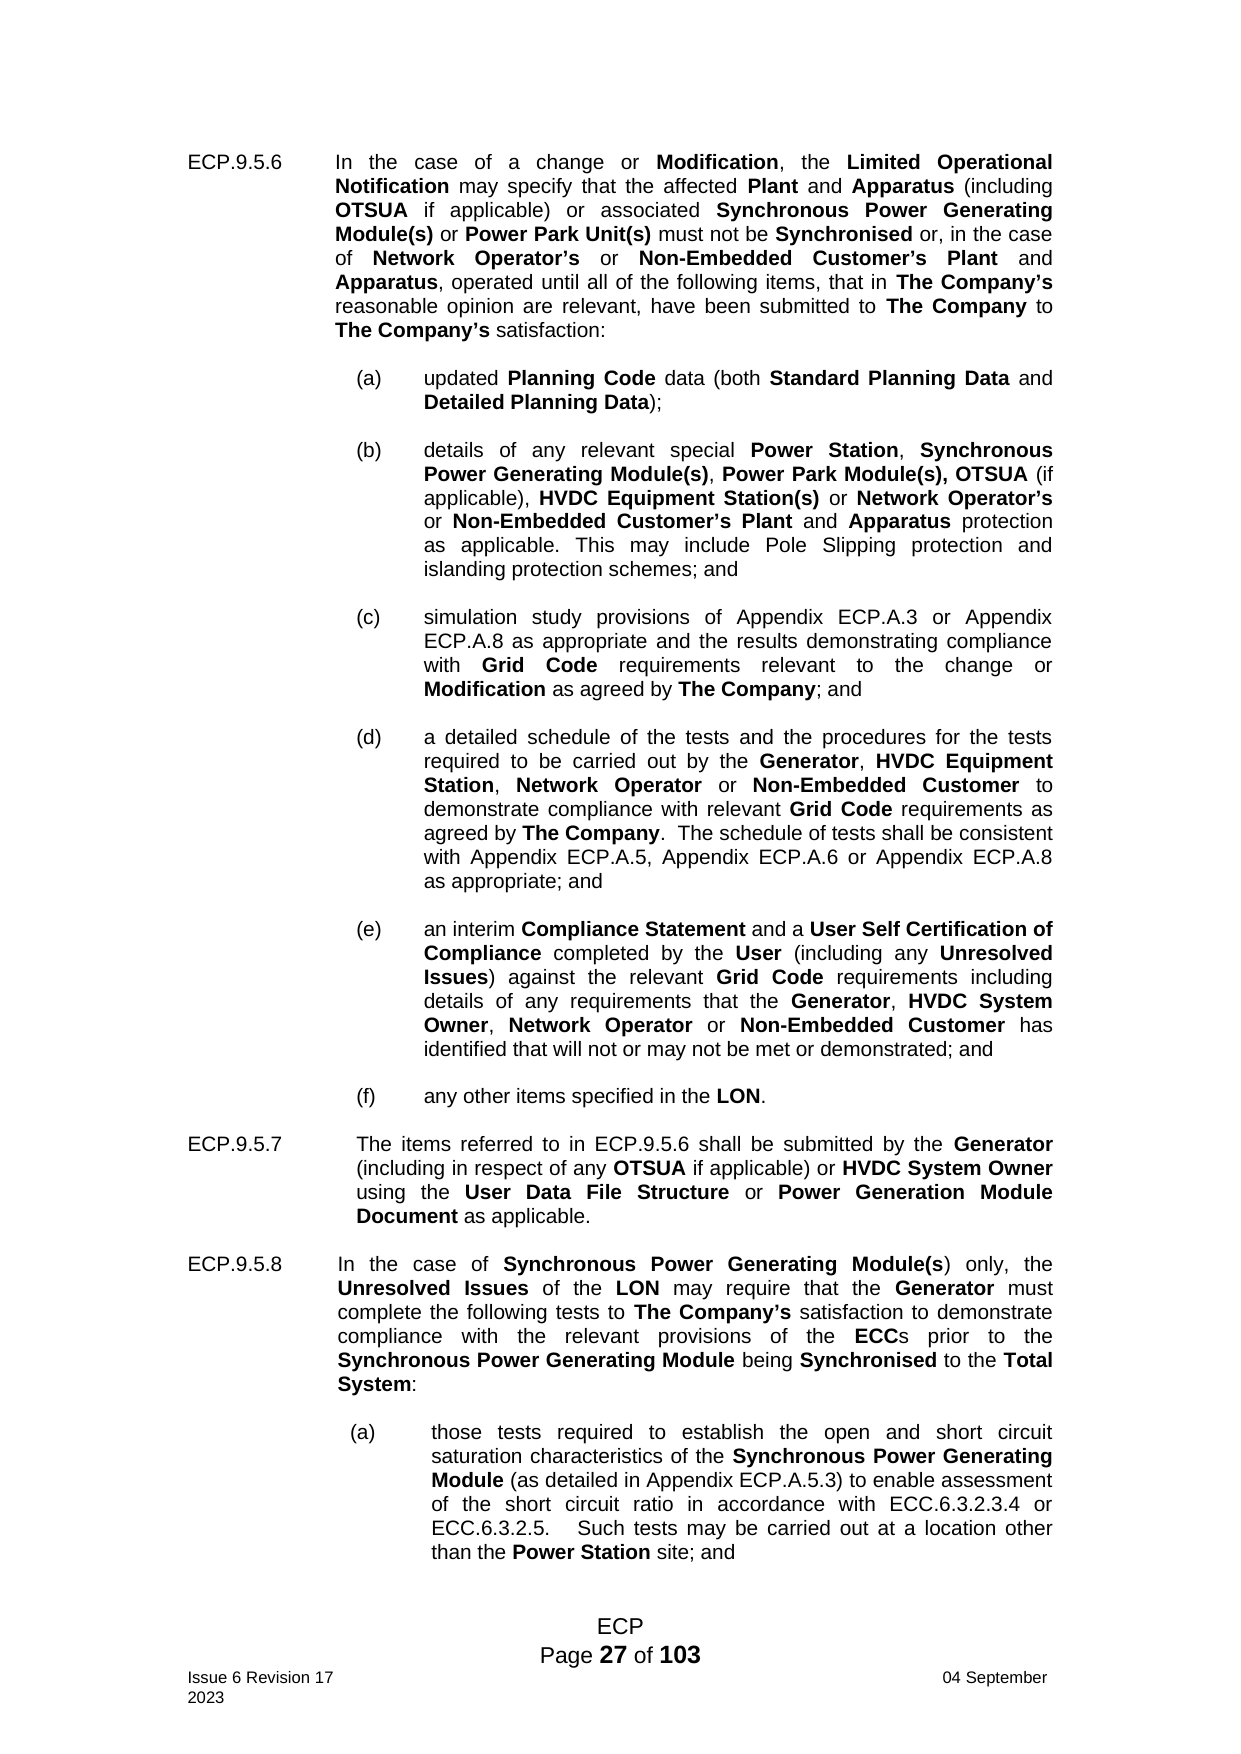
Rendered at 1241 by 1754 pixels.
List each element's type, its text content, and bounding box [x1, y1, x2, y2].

text (d) a detailed schedule of the tests and the procedures for the tests required to be carried out by the Generator, HVDC Equipment Station, Network Operator or Non-Embedded Customer to demonstrate compliance with relevant Grid Code requirements as agreed by The Company. The schedule of tests shall be consistent with Appendix ECP.A.5, Appendix ECP.A.6 or Appendix ECP.A.8 as appropriate; and [356, 725, 1053, 893]
text ECP.9.5.8 In the case of Synchronous Power Generating Module(s) only, the Unresolved Issues of the LON may require that the Generator must complete the following tests to The Company’s satisfaction to demonstrate compliance with the relevant provisions of the ECCs prior to the Synchronous Power Generating Module being Synchronised to the Total System: [187, 1252, 1053, 1396]
text (a) updated Planning Code data (both Standard Planning Data and Detailed Planning Data); [356, 366, 1053, 413]
text (a) those tests required to establish the open and short circuit saturation characteristics of the Synchronous Power Generating Module (as detailed in Appendix ECP.A.5.3) to enable assessment of the short circuit ratio in accordance with ECC.6.3.2.3.4 or ECC.6.3.2.5. Such tests may be carried out at a location other than the Power Station site; and [350, 1420, 1053, 1563]
text (c) simulation study provisions of Appendix ECP.A.3 or Appendix ECP.A.8 as appropriate and the results demonstrating compliance with Grid Code requirements relevant to the change or Modification as agreed by The Company; and [356, 605, 1053, 701]
text (e) an interim Compliance Statement and a User Self Certification of Compliance completed by the User (including any Unresolved Issues) against the relevant Grid Code requirements including details of any requirements that the Generator, HVDC System Owner, Network Operator or Non-Embedded Customer has identified that will not or may not be met or demonstrated; and [356, 917, 1053, 1060]
text ECP.9.5.6 In the case of a change or Modification, the Limited Operational Notification may specify that the affected Plant and Apparatus (including OTSUA if applicable) or associated Synchronous Power Generating Module(s) or Power Park Unit(s) must not be Synchronised or, in the case of Network Operator’s or Non-Embedded Customer’s Plant and Apparatus, operated until all of the following items, that in The Company’s reasonable opinion are relevant, have been submitted to The Company to The Company’s satisfaction: [187, 150, 1053, 342]
text (f) any other items specified in the LON. [356, 1084, 1053, 1108]
text (b) details of any relevant special Power Station, Synchronous Power Generating Module(s), Power Park Module(s), OTSUA (if applicable), HVDC Equipment Station(s) or Network Operator’s or Non-Embedded Customer’s Plant and Apparatus protection as applicable. This may include Pole Slipping protection and islanding protection schemes; and [356, 437, 1053, 581]
text ECP.9.5.7 The items referred to in ECP.9.5.6 shall be submitted by the Generator (including in respect of any OTSUA if applicable) or HVDC System Owner using the User Data File Structure or Power Generation Module Document as applicable. [187, 1132, 1053, 1228]
